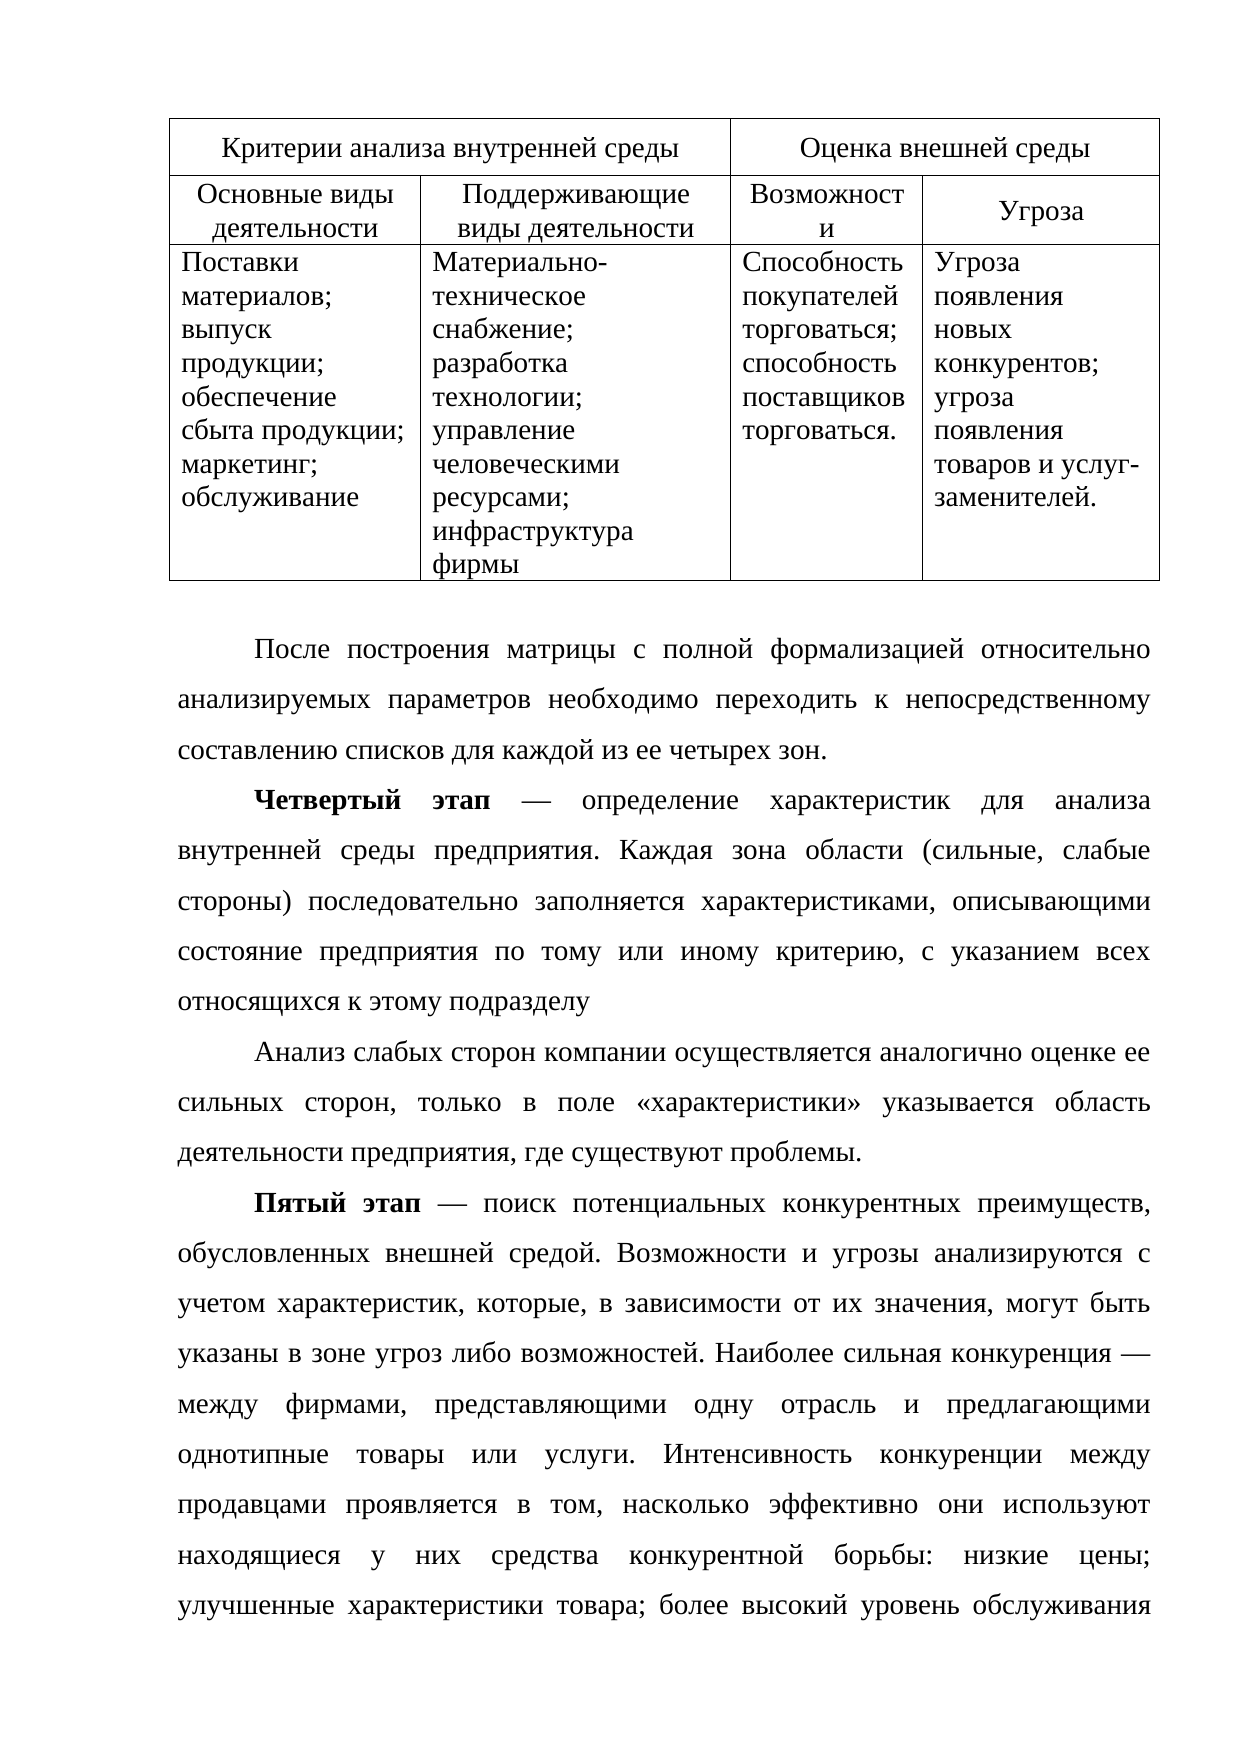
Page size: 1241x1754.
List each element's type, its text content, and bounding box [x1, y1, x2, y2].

table_cell Материально-техническое снабжение; разработка технологии; управление человеческими ресурсами; инфраструктура фирмы [421, 245, 730, 580]
table_header Критерии анализа внутренней среды [170, 119, 730, 175]
table_header Оценка внешней среды [731, 119, 1159, 175]
table_cell Поставки материалов; выпуск продукции; обеспечение сбыта продукции; маркетинг; обслуживание [170, 245, 420, 580]
table_cell Угроза появления новых конкурентов; угроза появления товаров и услуг-заменителей. [923, 245, 1159, 580]
text После построения матрицы с полной формализацией относительно анализируемых параметров необходимо переходить к непосредственному составлению списков для каждой из ее четырех зон. [177, 631, 1152, 765]
table_cell Угроза [923, 176, 1159, 243]
text Четвертый этап — определение характеристик для анализа внутренней среды предприятия. Каждая зона области (сильные, слабые стороны) последовательно заполняется характеристиками, описывающими состояние предприятия по тому или иному критерию, с указанием всех относящихся к этому подразделу [177, 782, 1152, 1017]
table_cell Основные виды деятельности [170, 176, 420, 243]
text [177, 1185, 1152, 1621]
table_cell Способность покупателей торговаться; способность поставщиков торговаться. [731, 245, 922, 580]
table_cell Поддерживающие виды деятельности [421, 176, 730, 243]
table_cell Возможности [731, 176, 922, 243]
text Анализ слабых сторон компании осуществляется аналогично оценке ее сильных сторон, только в поле «характеристики» указывается область деятельности предприятия, где существуют проблемы. [177, 1034, 1152, 1168]
